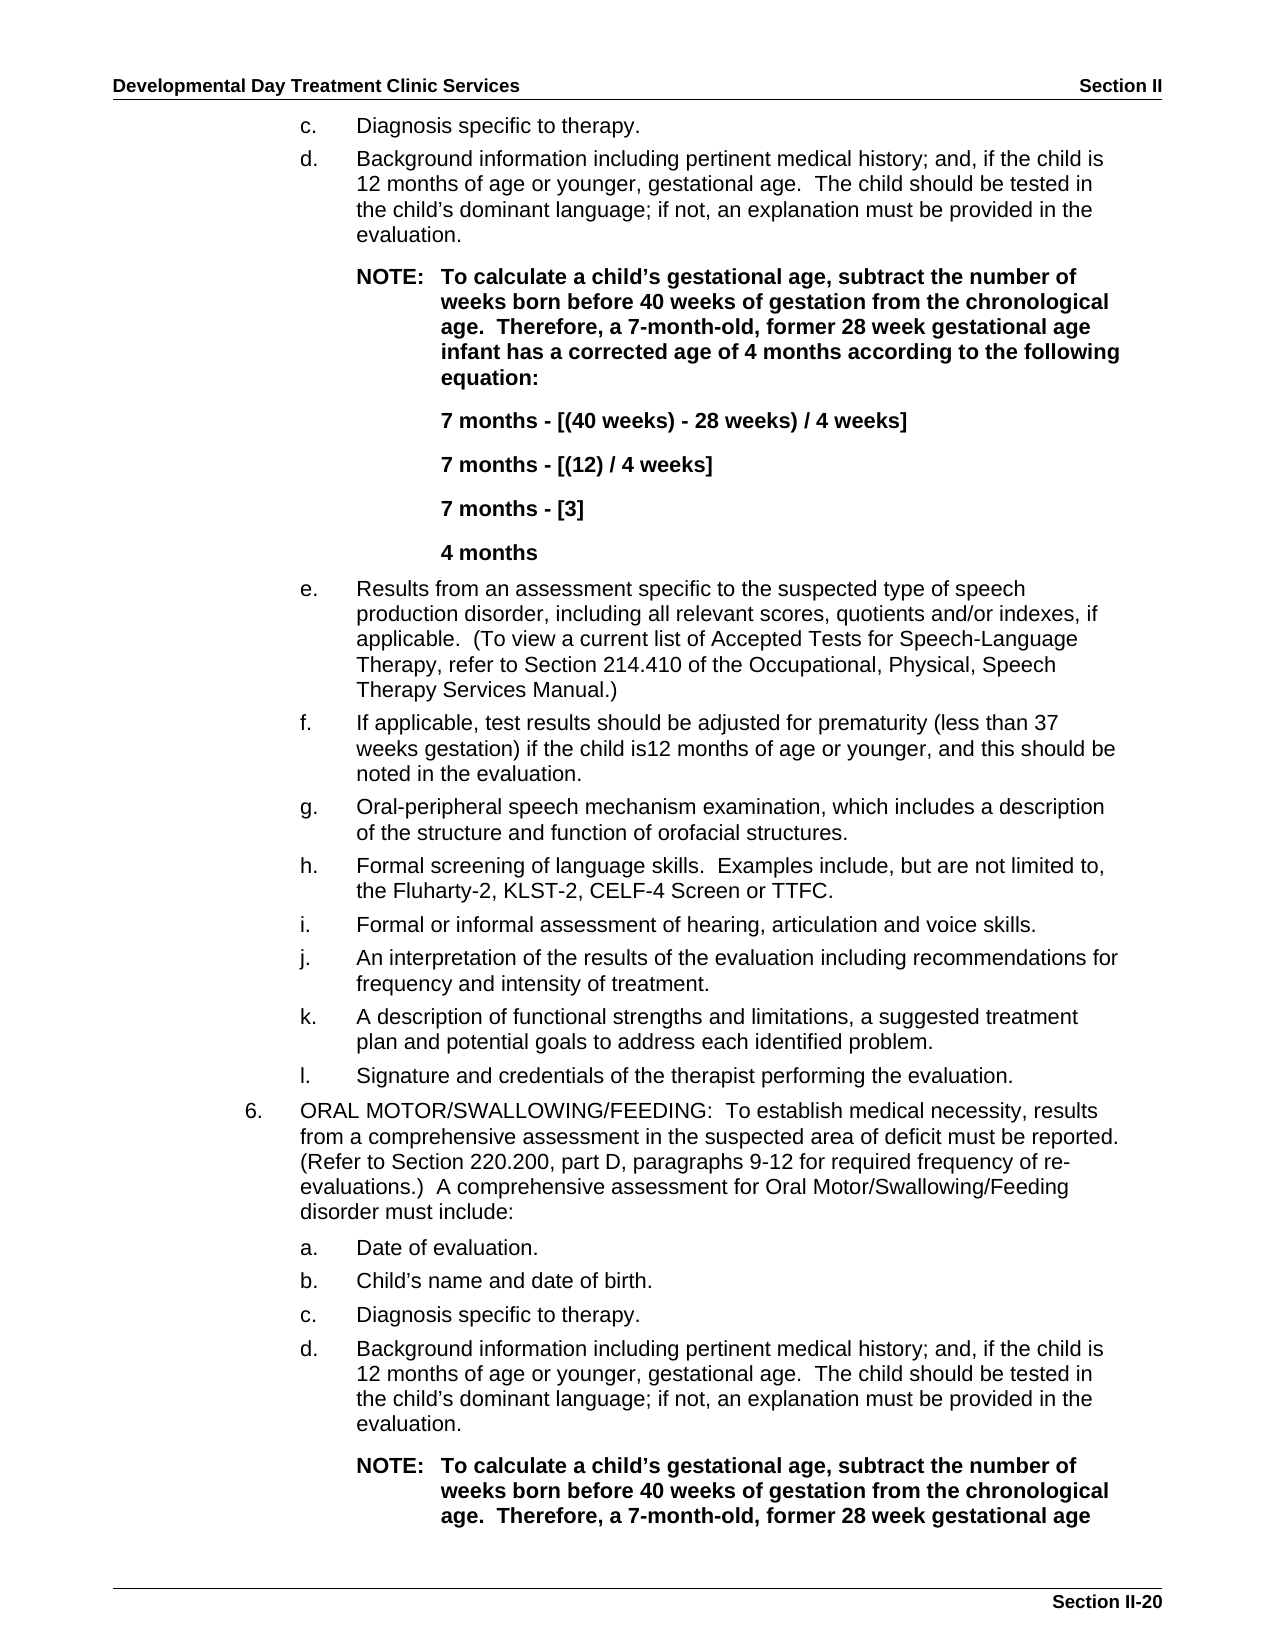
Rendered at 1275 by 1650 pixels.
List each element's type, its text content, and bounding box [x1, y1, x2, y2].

text 6. ORAL MOTOR/SWALLOWING/FEEDING: To establish medical necessity, results from a comprehensive assessment in the suspected area of deficit must be reported. (Refer to Section 220.200, part D, paragraphs 9-12 for required frequency of re-evaluations.) A comprehensive assessment for Oral Motor/Swallowing/Feeding disorder must include: [244, 1098, 1125, 1224]
text 7 months - [(12) / 4 weeks] [356, 452, 1125, 477]
text i. Formal or informal assessment of hearing, articulation and voice skills. [300, 912, 1125, 937]
text 4 months [356, 540, 1125, 565]
text l. Signature and credentials of the therapist performing the evaluation. [300, 1063, 1125, 1088]
text j. An interpretation of the results of the evaluation including recommendations for frequency and intensity of treatment. [300, 945, 1125, 996]
text a. Date of evaluation. [300, 1235, 1125, 1260]
text h. Formal screening of language skills. Examples include, but are not limited to, the Fluharty-2, KLST-2, CELF-4 Screen or TTFC. [300, 853, 1125, 903]
text g. Oral-peripheral speech mechanism examination, which includes a description of the structure and function of orofacial structures. [300, 794, 1125, 844]
text 7 months - [3] [356, 496, 1125, 521]
text k. A description of functional strengths and limitations, a suggested treatment plan and potential goals to address each identified problem. [300, 1004, 1125, 1054]
text c. Diagnosis specific to therapy. [300, 112, 1125, 138]
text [356, 1453, 1125, 1528]
text c. Diagnosis specific to therapy. [300, 1302, 1125, 1327]
text d. Background information including pertinent medical history; and, if the child is 12 months of age or younger, gestational age. The child should be tested in the child’s dominant language; if not, an explanation must be provided in the evaluation. [300, 146, 1125, 247]
text b. Child’s name and date of birth. [300, 1268, 1125, 1293]
text 7 months - [(40 weeks) - 28 weeks) / 4 weeks] [356, 408, 1125, 433]
text f. If applicable, test results should be adjusted for prematurity (less than 37 weeks gestation) if the child is12 months of age or younger, and this should be noted in the evaluation. [300, 710, 1125, 786]
text d. Background information including pertinent medical history; and, if the child is 12 months of age or younger, gestational age. The child should be tested in the child’s dominant language; if not, an explanation must be provided in the evaluation. [300, 1335, 1125, 1436]
text e. Results from an assessment specific to the suspected type of speech production disorder, including all relevant scores, quotients and/or indexes, if applicable. (To view a current list of Accepted Tests for Speech-Language Therapy, refer to Section 214.410 of the Occupational, Physical, Speech Therapy Services Manual.) [300, 576, 1125, 702]
